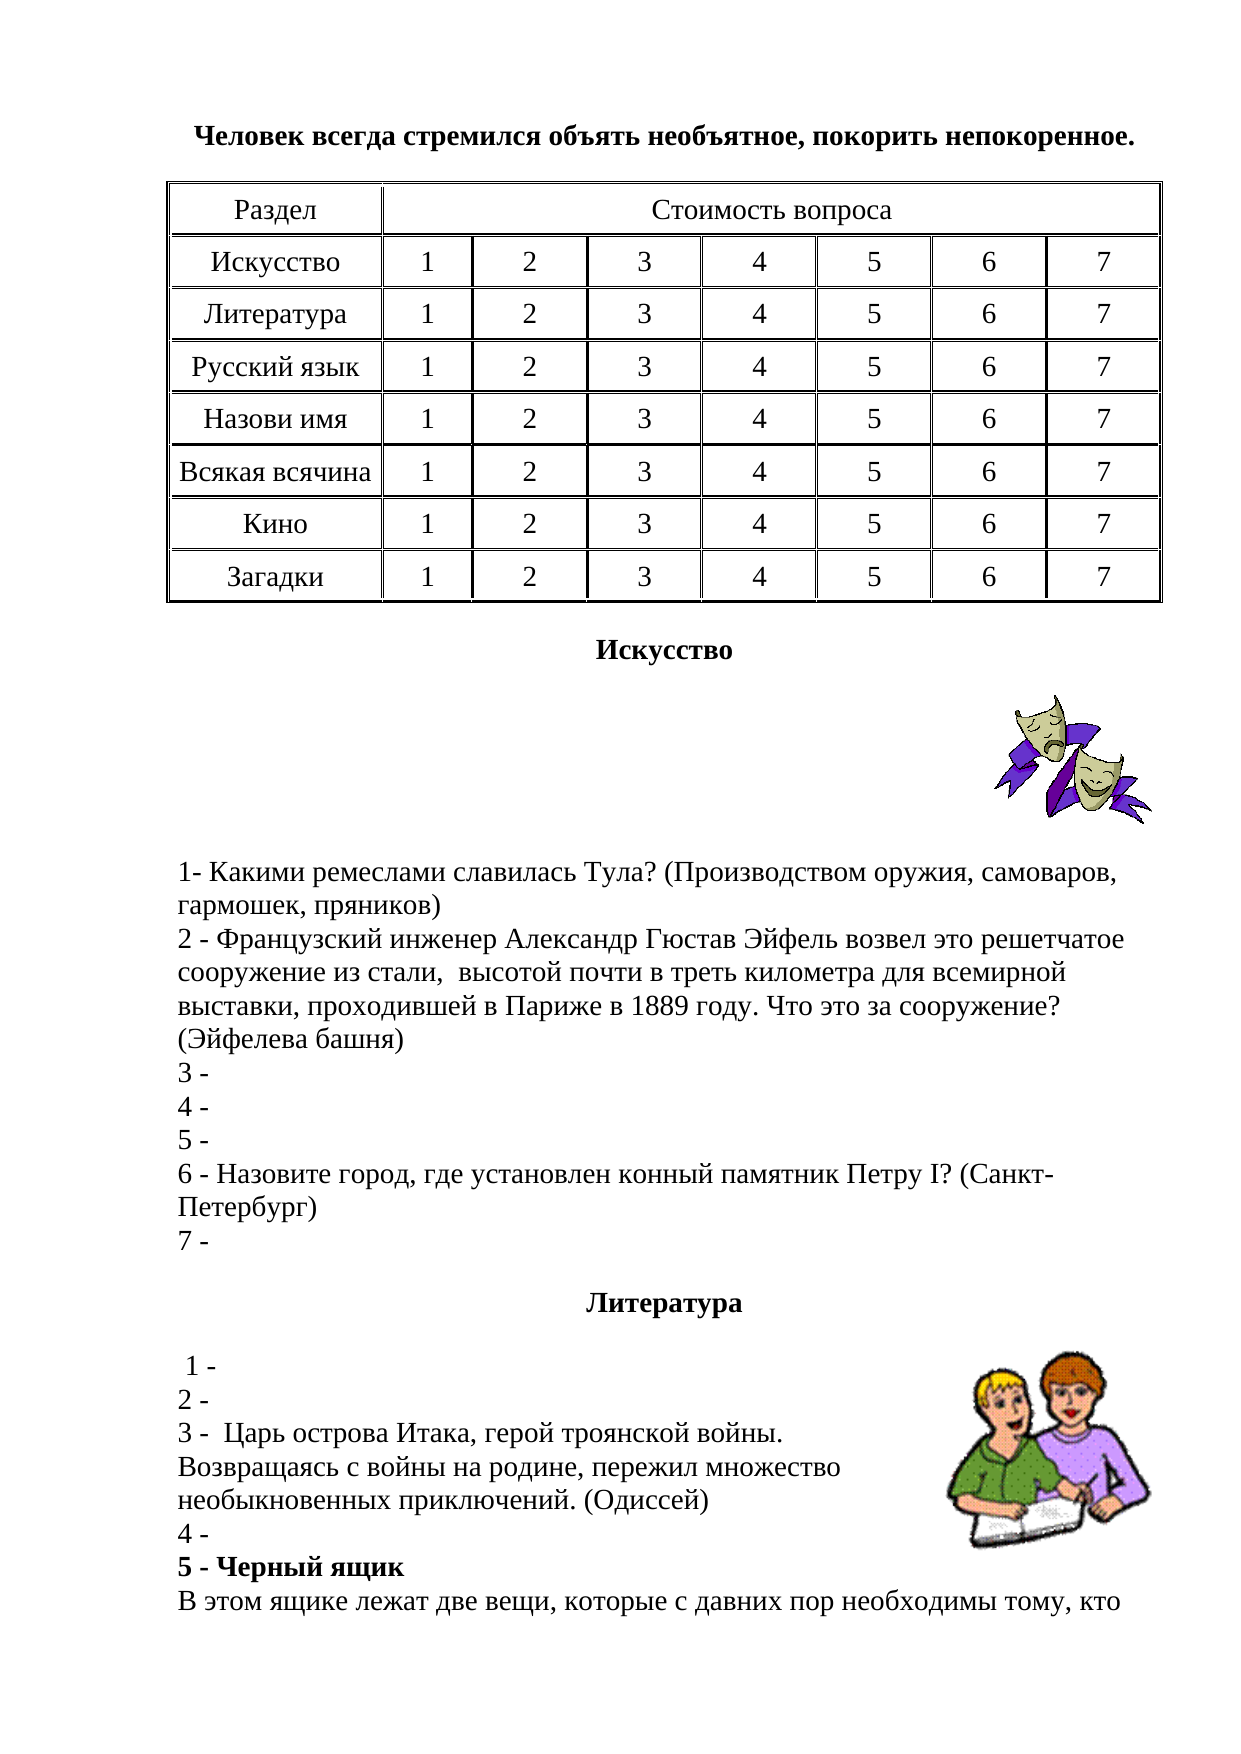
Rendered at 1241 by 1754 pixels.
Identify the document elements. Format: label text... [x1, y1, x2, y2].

table_cell 6 [933, 342, 1045, 390]
table_cell 1 [384, 394, 471, 443]
table_cell 7 [1048, 233, 1160, 286]
table_cell 1 [384, 237, 471, 286]
table_cell 3 [589, 237, 700, 286]
text Литература [177, 1286, 1152, 1319]
table_cell 2 [474, 499, 586, 548]
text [177, 1348, 1152, 1617]
table_cell 7 [1048, 390, 1160, 443]
table_cell 7 [1048, 338, 1160, 390]
table_cell 5 [818, 499, 930, 548]
table_cell 5 [817, 551, 931, 600]
table_cell 3 [587, 551, 702, 600]
table_cell 6 [933, 394, 1045, 443]
table_cell 2 [474, 394, 586, 443]
table_cell 5 [818, 446, 930, 495]
table_cell 5 [818, 394, 930, 443]
table_cell 6 [931, 551, 1046, 600]
table_cell 6 [933, 499, 1045, 548]
table_cell 3 [589, 289, 700, 338]
table_cell 5 [818, 237, 930, 286]
table_cell 6 [933, 289, 1045, 338]
text 1- Какими ремеслами славилась Тула? (Производством оружия, самоваров, гармошек, пряников) 2 - Французский инженер Александр Гюстав Эйфель возвел это решетчатое сооружение из стали, высотой почти в треть километра для всемирной выставки, проходившей в Париже в 1889 году. Что это за сооружение? (Эйфелева башня) 3 - 4 - [177, 854, 1152, 1122]
table_cell 3 [589, 499, 700, 548]
table_cell Русский язык [170, 338, 381, 390]
table_cell 2 [474, 446, 586, 495]
table_cell 2 [474, 237, 586, 286]
picture [945, 1348, 1152, 1552]
table_cell Назови имя [170, 390, 381, 443]
table_cell Кино [170, 495, 381, 548]
table_cell Всякая всячина [168, 443, 381, 495]
table_cell 4 [703, 342, 815, 390]
table_cell Литература [168, 286, 383, 338]
table_cell 7 [1048, 495, 1160, 548]
table_cell 1 [384, 342, 471, 390]
table_cell 1 [383, 551, 472, 600]
table_cell 6 [933, 237, 1045, 286]
table_cell 5 [818, 289, 930, 338]
table_cell 2 [474, 289, 586, 338]
table_cell 6 [933, 446, 1045, 495]
table_cell Искусство [170, 233, 381, 286]
text Человек всегда стремился объять необъятное, покорить непокоренное. [177, 118, 1152, 152]
table_cell 3 [589, 446, 700, 495]
table_header Стоимость вопроса [383, 184, 1159, 233]
text Искусство [177, 632, 1152, 666]
table_cell 7 [1046, 286, 1161, 338]
table_cell 7 [1048, 443, 1161, 495]
table_cell 5 [818, 342, 930, 390]
table_cell 1 [384, 446, 471, 495]
table_header Раздел [170, 184, 383, 233]
table_cell 4 [703, 289, 815, 338]
table_cell 2 [472, 551, 587, 600]
table_cell 4 [702, 551, 817, 600]
table_cell 2 [474, 342, 586, 390]
table_cell 4 [703, 446, 815, 495]
table_cell 4 [703, 394, 815, 443]
table_cell 1 [384, 499, 471, 548]
table_cell 4 [703, 499, 815, 548]
table_cell 7 [1046, 548, 1161, 600]
picture [993, 695, 1152, 825]
table_cell 1 [384, 289, 471, 338]
table_cell Загадки [168, 548, 383, 600]
table_cell 3 [589, 342, 700, 390]
text 5 - 6 - Назовите город, где установлен конный памятник Петру I? (Санкт-Петербург) 7 - [177, 1122, 1152, 1256]
table_cell 3 [589, 394, 700, 443]
table_cell 4 [703, 237, 815, 286]
